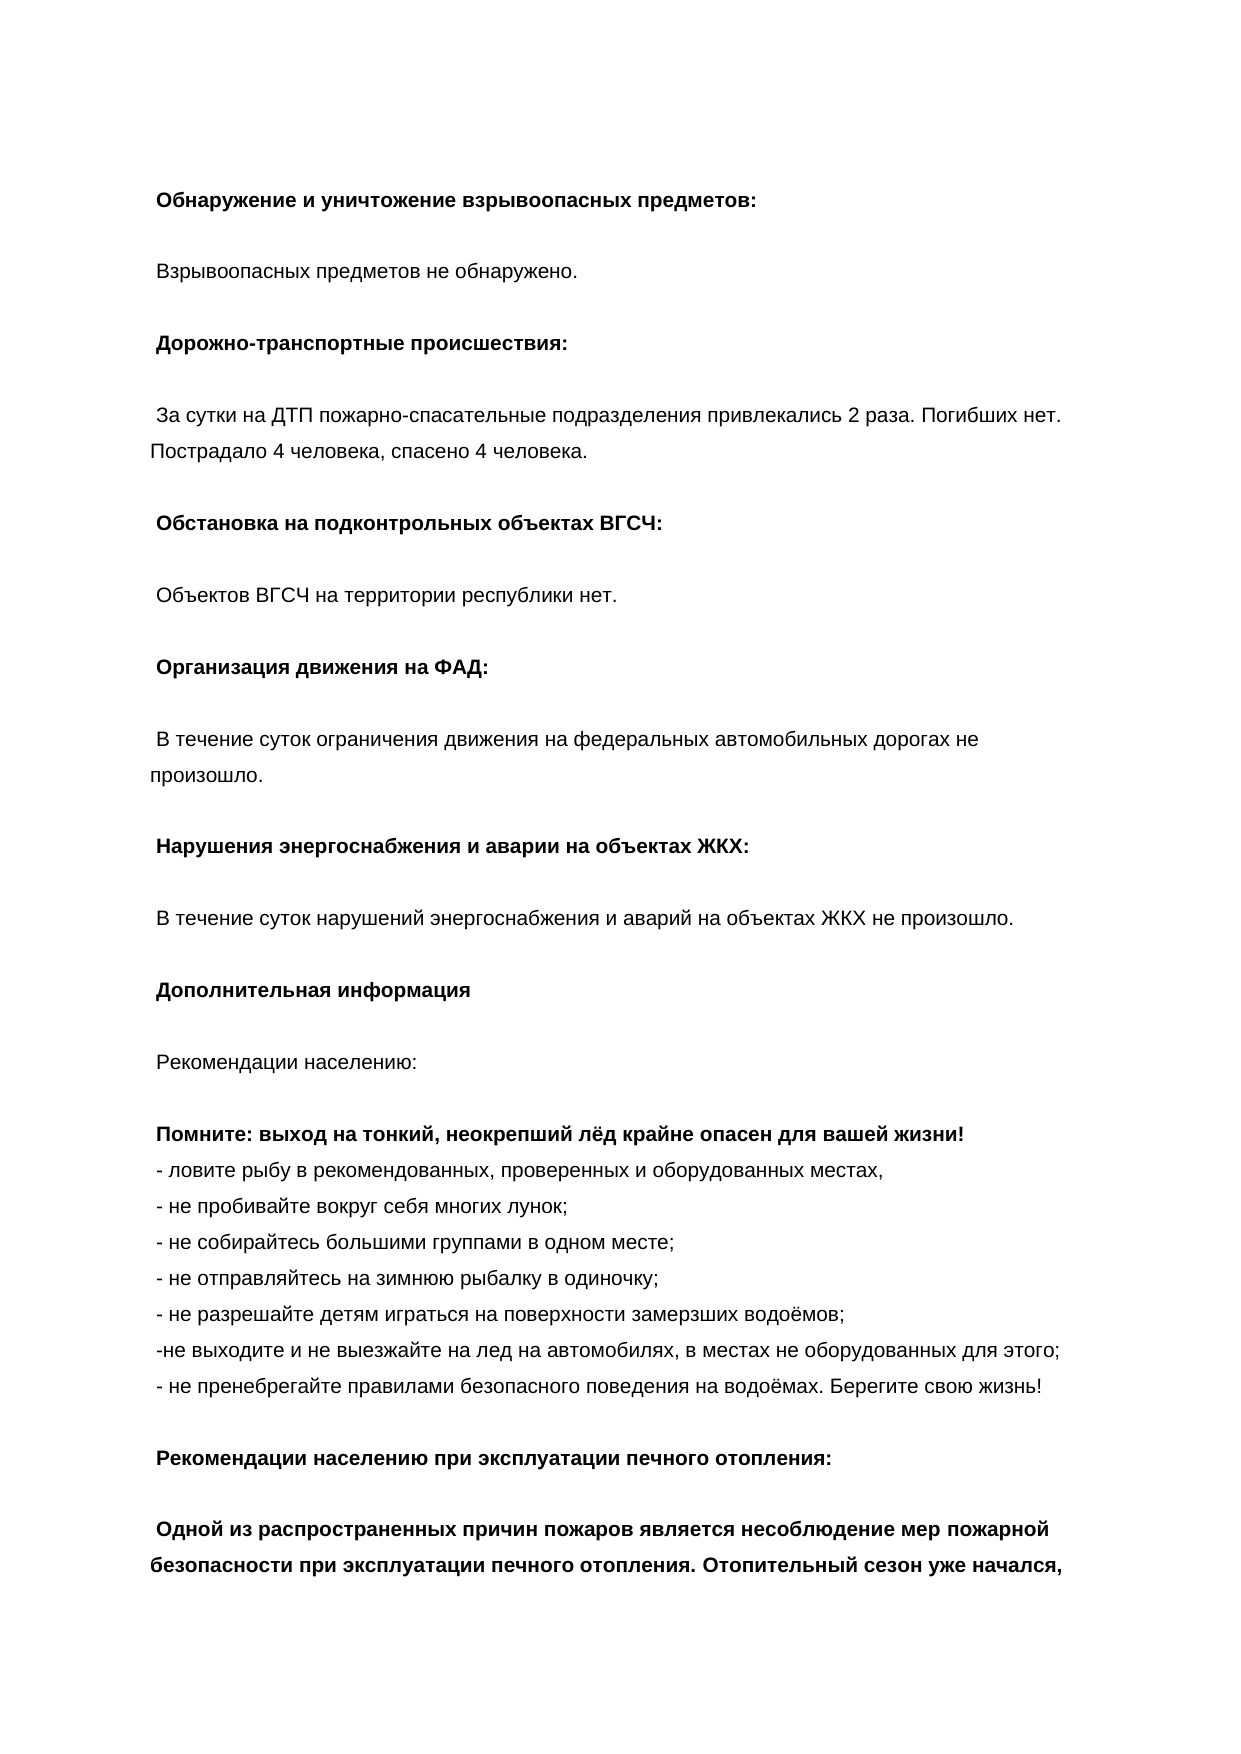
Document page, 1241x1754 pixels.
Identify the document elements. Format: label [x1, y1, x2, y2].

table_cell [140, 150, 1078, 1577]
